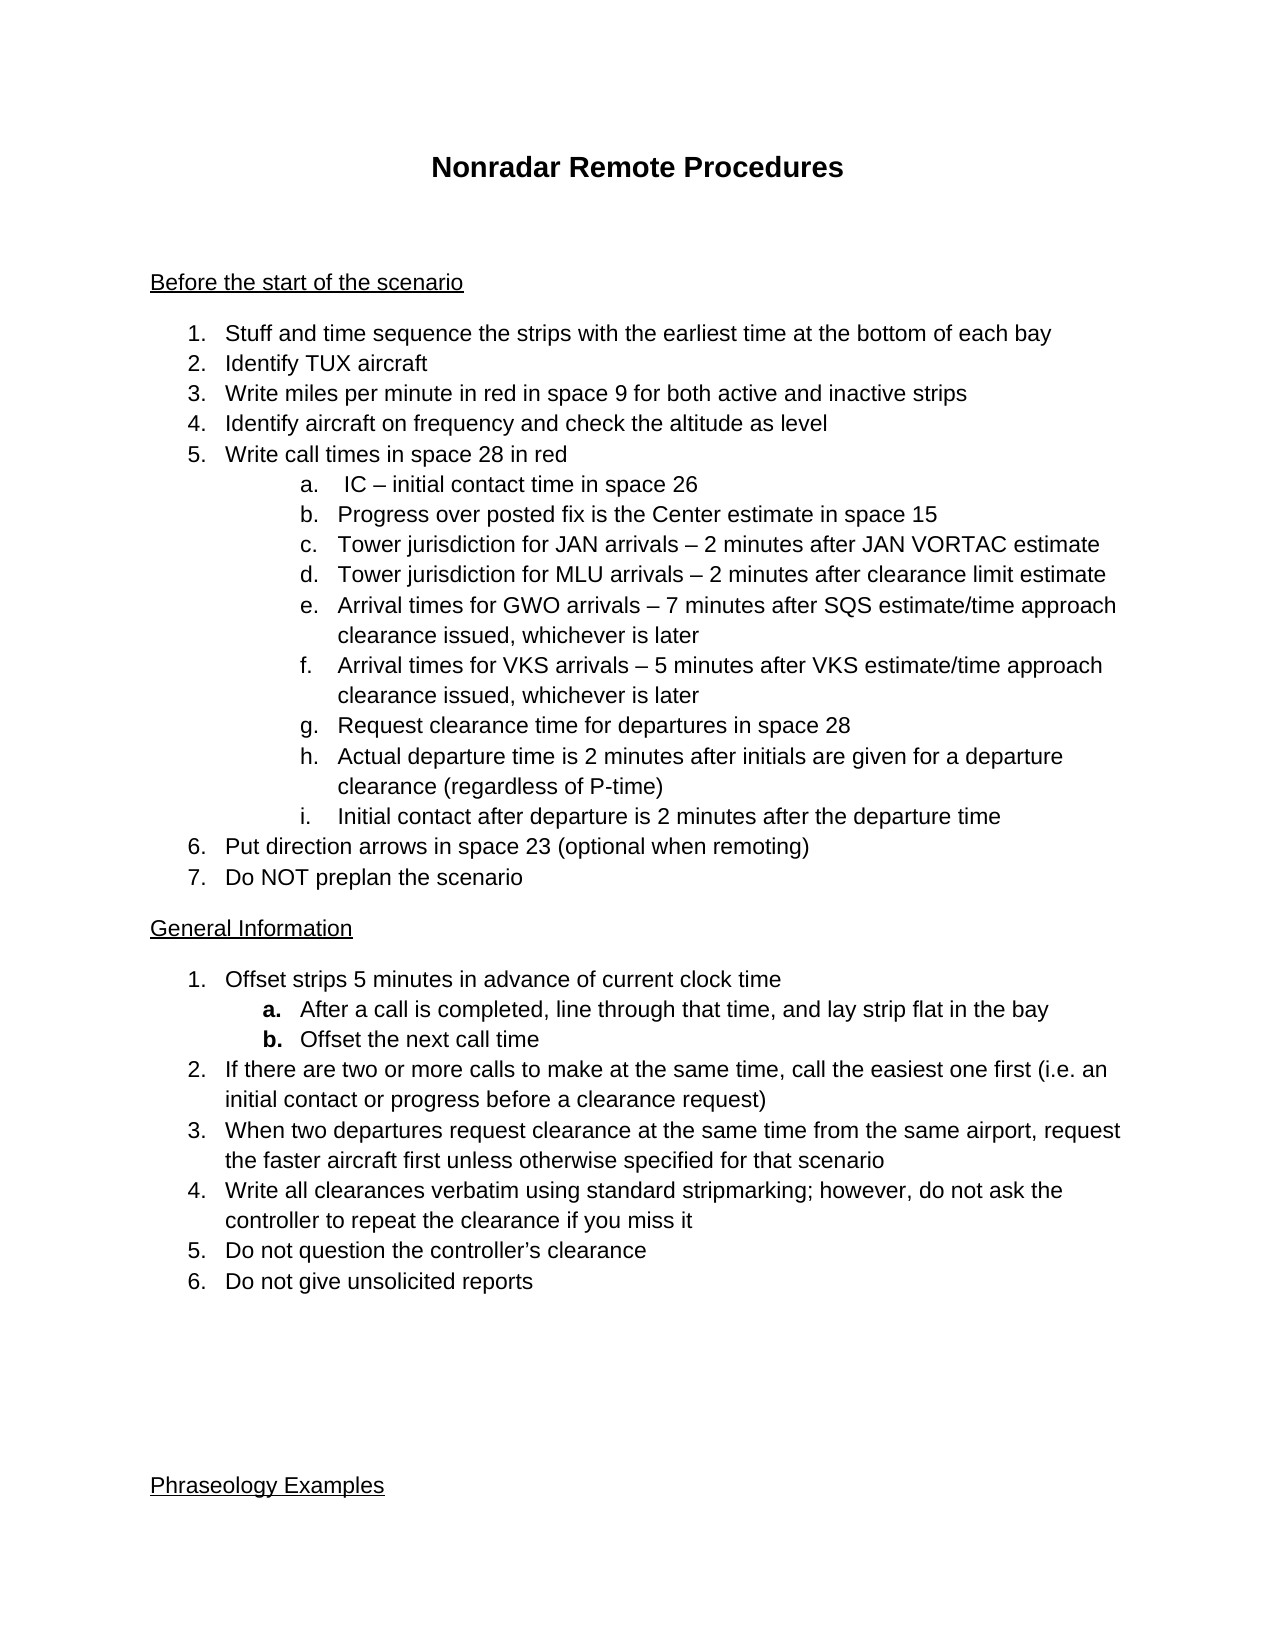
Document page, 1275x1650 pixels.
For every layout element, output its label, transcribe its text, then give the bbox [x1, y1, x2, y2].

list Do NOT preplan the scenario [187, 863, 1125, 890]
list When two departures request clearance at the same time from the same airport, request the faster aircraft first unless otherwise specified for that scenario [187, 1117, 1125, 1173]
list IC – initial contact time in space 26 [300, 471, 1125, 497]
list Initial contact after departure is 2 minutes after the departure time [300, 803, 1125, 829]
text Nonradar Remote Procedures [150, 150, 1125, 183]
list Identify aircraft on frequency and check the altitude as level [187, 410, 1125, 437]
list Write miles per minute in red in space 9 for both active and inactive strips [187, 380, 1125, 407]
list Tower jurisdiction for JAN arrivals – 2 minutes after JAN VORTAC estimate [300, 531, 1125, 558]
list Write all clearances verbatim using standard stripmarking; however, do not ask the controller to repeat the clearance if you miss it [187, 1177, 1125, 1234]
list Progress over posted fix is the Center estimate in space 15 [300, 501, 1125, 527]
list Offset strips 5 minutes in advance of current clock time [187, 966, 1125, 992]
text General Information [150, 914, 1125, 941]
list Write call times in space 28 in red [187, 441, 1125, 467]
list Actual departure time is 2 minutes after initials are given for a departure clearance (regardless of P-time) [300, 743, 1125, 799]
list Do not give unsolicited reports [187, 1268, 1125, 1294]
text Phraseology Examples [150, 1472, 1125, 1498]
list After a call is completed, line through that time, and lay strip flat in the bay [262, 996, 1125, 1022]
list Tower jurisdiction for MLU arrivals – 2 minutes after clearance limit estimate [300, 561, 1125, 588]
list Arrival times for VKS arrivals – 5 minutes after VKS estimate/time approach clearance issued, whichever is later [300, 652, 1125, 709]
list Put direction arrows in space 23 (optional when remoting) [187, 833, 1125, 860]
list If there are two or more calls to make at the same time, call the easiest one first (i.e. an initial contact or progress before a clearance request) [187, 1056, 1125, 1113]
list Identify TUX aircraft [187, 350, 1125, 376]
list Do not question the controller’s clearance [187, 1237, 1125, 1264]
list Arrival times for GWO arrivals – 7 minutes after SQS estimate/time approach clearance issued, whichever is later [300, 592, 1125, 648]
list Offset the next call time [262, 1026, 1125, 1052]
text Before the start of the scenario [150, 269, 1125, 295]
list Request clearance time for departures in space 28 [300, 712, 1125, 739]
list Stuff and time sequence the strips with the earliest time at the bottom of each bay [187, 320, 1125, 346]
